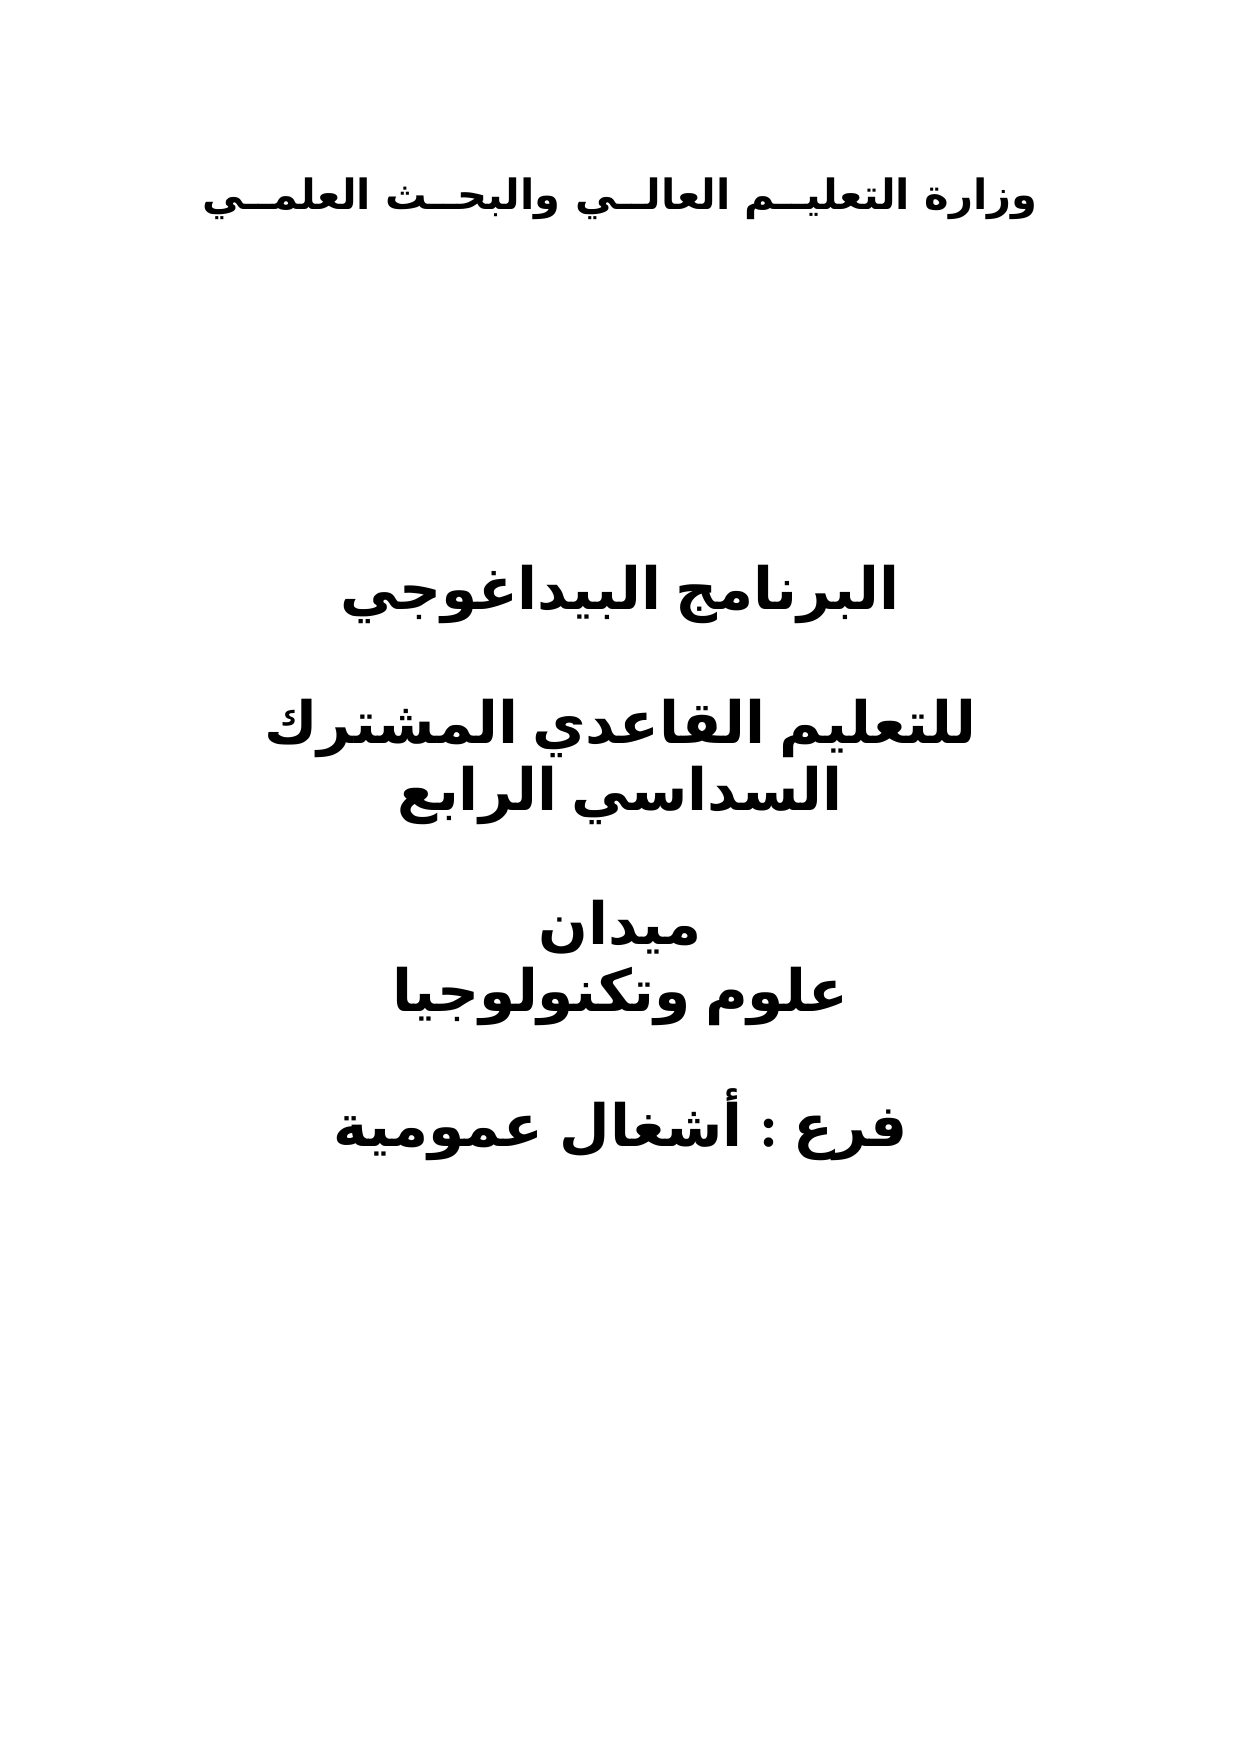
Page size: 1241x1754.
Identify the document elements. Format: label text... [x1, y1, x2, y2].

text علوم وتكنولوجيا [118, 957, 1122, 1024]
text فرع : أشغال عمومية [118, 1091, 1122, 1159]
text البرنامج البيداغوجي [118, 555, 1122, 622]
text السداسي الرابع [118, 756, 1122, 823]
text ميدان [118, 890, 1122, 957]
title وزارة التعليــم العالــي والبحــث العلمــي [118, 171, 1122, 219]
text للتعليم القاعدي المشترك [118, 689, 1122, 756]
